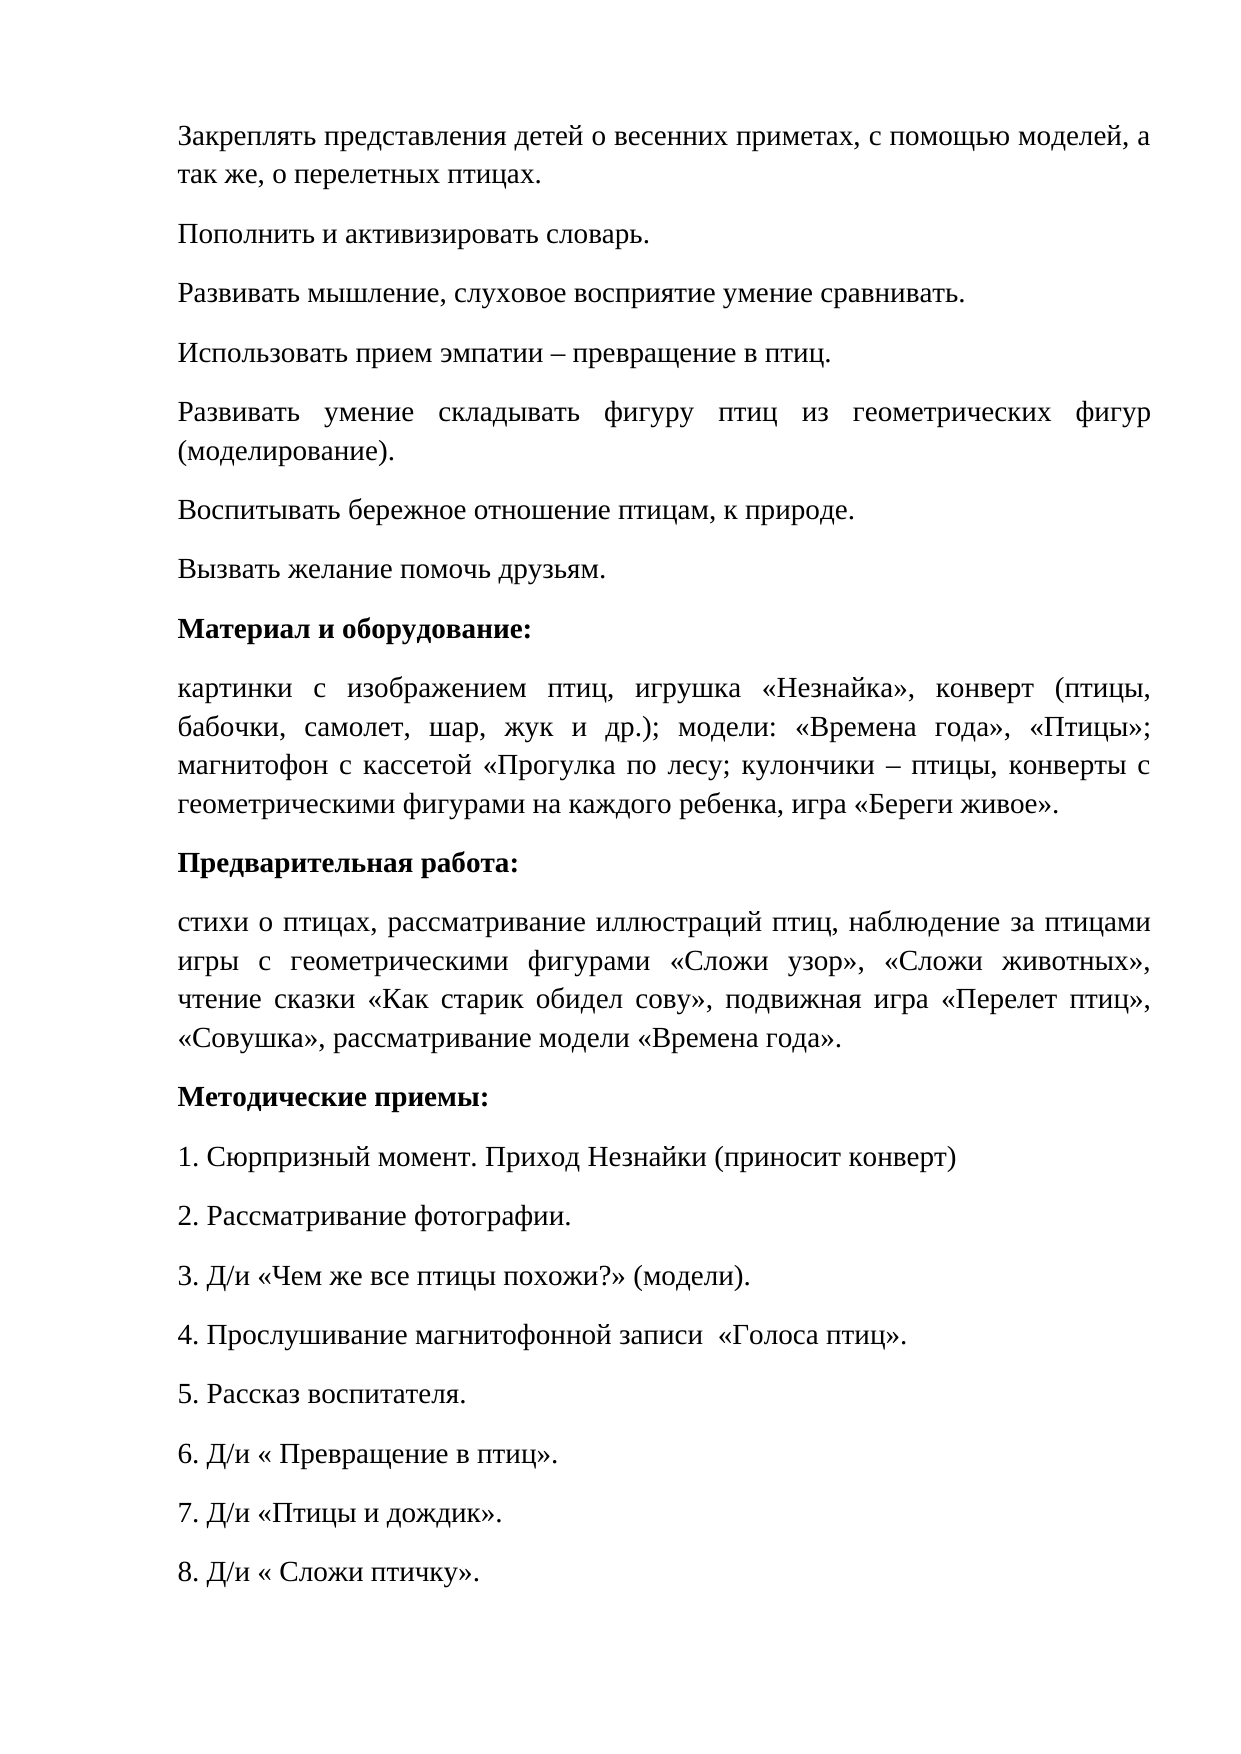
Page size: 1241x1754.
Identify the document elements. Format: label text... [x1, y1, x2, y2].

text картинки с изображением птиц, игрушка «Незнайка», конверт (птицы, бабочки, самолет, шар, жук и др.); модели: «Времена года», «Птицы»; магнитофон с кассетой «Прогулка по лесу; кулончики – птицы, конверты с геометрическими фигурами на каждого ребенка, игра «Береги живое». [177, 670, 1152, 819]
text 4. Прослушивание магнитофонной записи «Голоса птиц». [177, 1317, 1152, 1351]
text Материал и оборудование: [177, 611, 1152, 644]
text Воспитывать бережное отношение птицам, к природе. [177, 492, 1152, 526]
text 1. Сюрпризный момент. Приход Незнайки (приносит конверт) [177, 1139, 1152, 1172]
text 7. Д/и «Птицы и дождик». [177, 1495, 1152, 1529]
text Развивать мышление, слуховое восприятие умение сравнивать. [177, 275, 1152, 309]
text 8. Д/и « Сложи птичку». [177, 1554, 1152, 1588]
text 2. Рассматривание фотографии. [177, 1198, 1152, 1232]
text Использовать прием эмпатии – превращение в птиц. [177, 335, 1152, 368]
text Пополнить и активизировать словарь. [177, 216, 1152, 249]
text Закреплять представления детей о весенних приметах, с помощью моделей, а так же, о перелетных птицах. [177, 118, 1152, 190]
text 3. Д/и «Чем же все птицы похожи?» (модели). [177, 1258, 1152, 1291]
text стихи о птицах, рассматривание иллюстраций птиц, наблюдение за птицами игры с геометрическими фигурами «Сложи узор», «Сложи животных», чтение сказки «Как старик обидел сову», подвижная игра «Перелет птиц», «Совушка», рассматривание модели «Времена года». [177, 904, 1152, 1054]
text Предварительная работа: [177, 845, 1152, 879]
text Вызвать желание помочь друзьям. [177, 551, 1152, 585]
text 5. Рассказ воспитателя. [177, 1376, 1152, 1410]
text Развивать умение складывать фигуру птиц из геометрических фигур (моделирование). [177, 394, 1152, 466]
text Методические приемы: [177, 1079, 1152, 1113]
text 6. Д/и « Превращение в птиц». [177, 1436, 1152, 1469]
